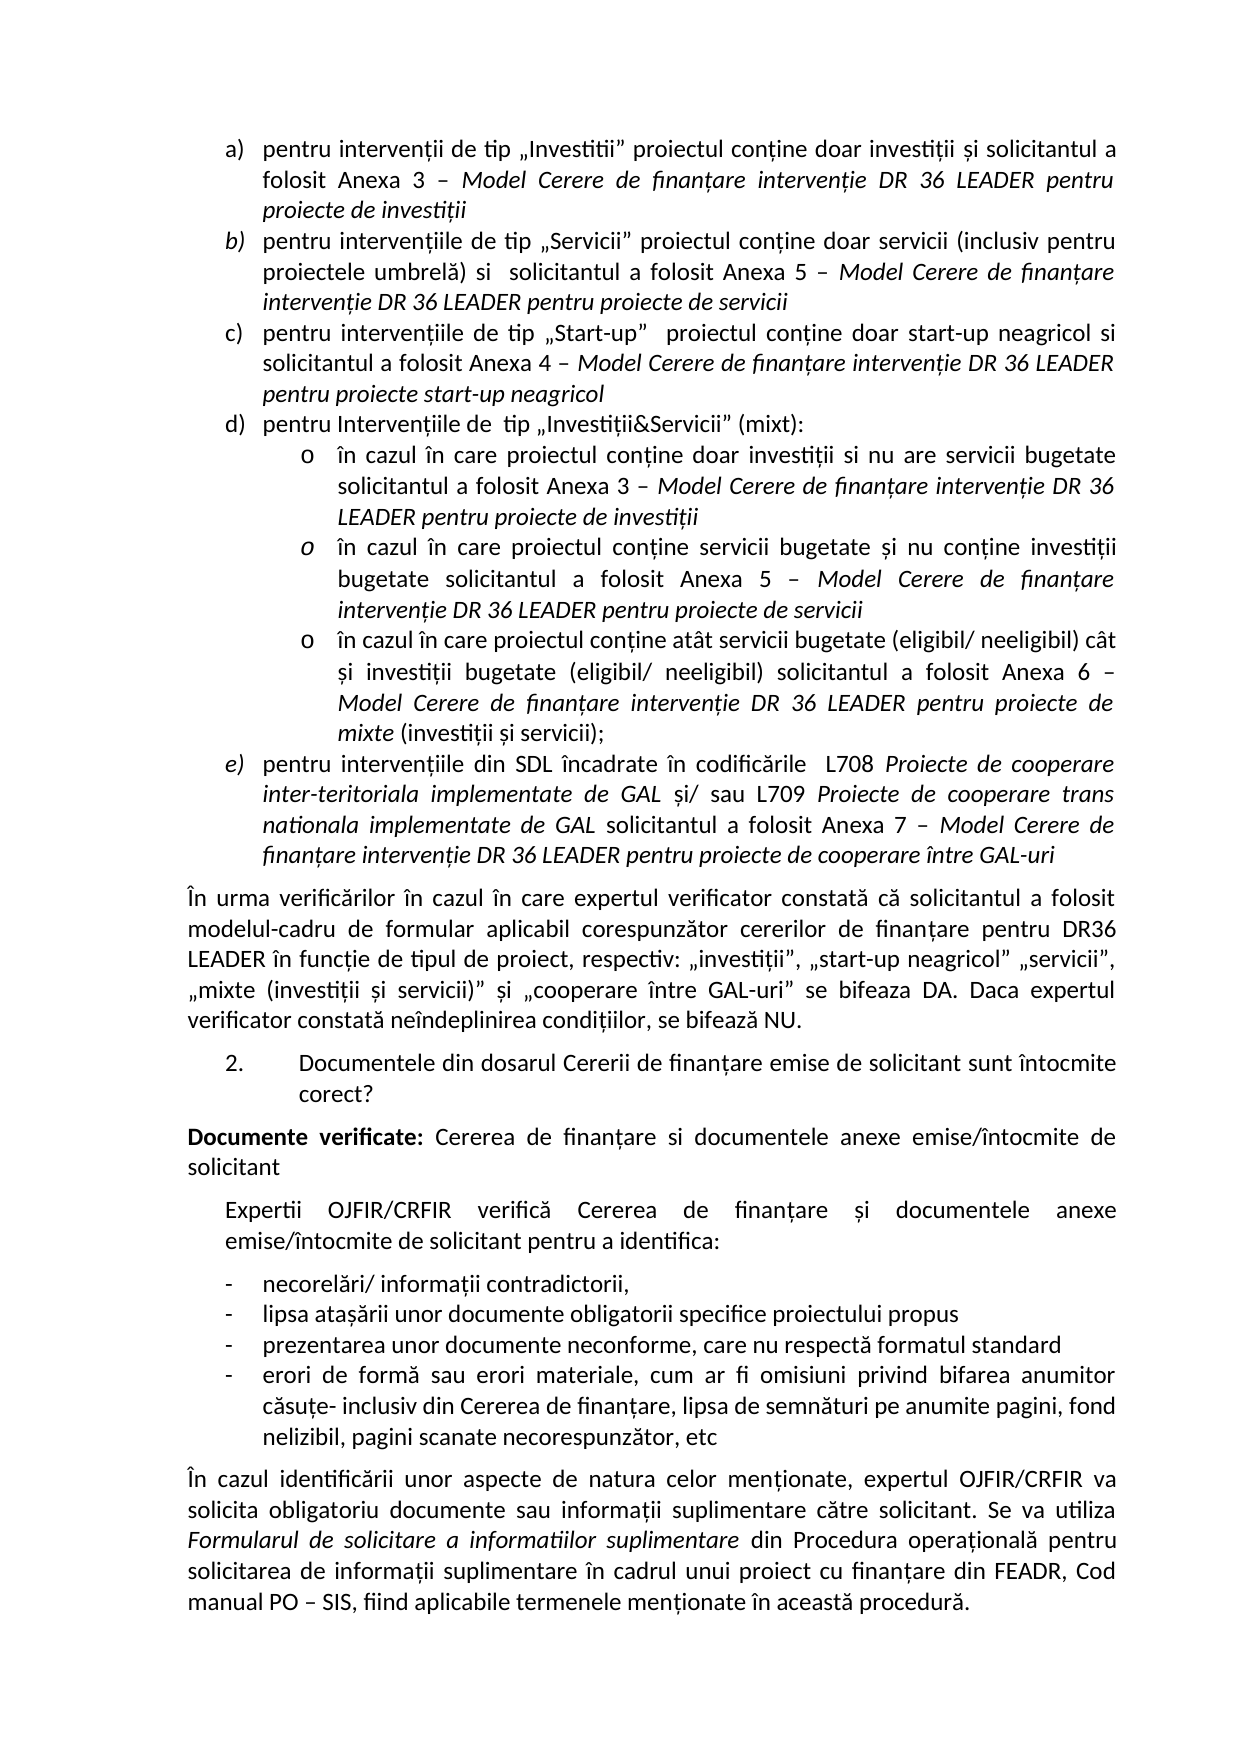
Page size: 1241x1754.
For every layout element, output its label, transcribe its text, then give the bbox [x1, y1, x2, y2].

list Documentele din dosarul Cererii de finanțare emise de solicitant sunt întocmite corect? [225, 1047, 1117, 1108]
list pentru intervențiile din SDL încadrate în codificările L708 Proiecte de cooperare inter-teritoriala implementate de GAL și/ sau L709 Proiecte de cooperare trans nationala implementate de GAL solicitantul a folosit Anexa 7 – Model Cerere de finanţare intervenţie DR 36 LEADER pentru proiecte de cooperare între GAL-uri [225, 748, 1117, 870]
text Expertii OJFIR/CRFIR verifică Cererea de finanțare și documentele anexe emise/întocmite de solicitant pentru a identifica: [225, 1194, 1117, 1256]
list lipsa atașării unor documente obligatorii specifice proiectului propus [225, 1298, 1117, 1329]
list necorelări/ informații contradictorii, [225, 1268, 1117, 1298]
text În urma verificărilor în cazul în care expertul verificator constată că solicitantul a folosit modelul-cadru de formular aplicabil corespunzător cererilor de finanțare pentru DR36 LEADER în funcţie de tipul de proiect, respectiv: „investiţii”, „start-up neagricol” „servicii”, „mixte (investiţii şi servicii)” şi „cooperare între GAL-uri” se bifeaza DA. Daca expertul verificator constată neîndeplinirea condițiilor, se bifează NU. [187, 882, 1117, 1035]
text Documente verificate: Cererea de finanțare si documentele anexe emise/întocmite de solicitant [187, 1121, 1117, 1182]
list în cazul în care proiectul conține atât servicii bugetate (eligibil/ neeligibil) cât și investiţii bugetate (eligibil/ neeligibil) solicitantul a folosit Anexa 6 – Model Cerere de finanţare intervenţie DR 36 LEADER pentru proiecte de mixte (investiţii şi servicii); [300, 624, 1117, 748]
list în cazul în care proiectul conține doar investiţii si nu are servicii bugetate solicitantul a folosit Anexa 3 – Model Cerere de finanţare intervenţie DR 36 LEADER pentru proiecte de investiţii [300, 439, 1117, 532]
list pentru Intervenţiile de tip „Investiţii&Servicii” (mixt): [225, 408, 1117, 439]
text În cazul identificării unor aspecte de natura celor menționate, expertul OJFIR/CRFIR va solicita obligatoriu documente sau informații suplimentare către solicitant. Se va utiliza Formularul de solicitare a informatiilor suplimentare din Procedura operațională pentru solicitarea de informații suplimentare în cadrul unui proiect cu finanțare din FEADR, Cod manual PO – SIS, fiind aplicabile termenele menționate în această procedură. [187, 1464, 1117, 1616]
list pentru intervențiile de tip „Start-up” proiectul conţine doar start-up neagricol si solicitantul a folosit Anexa 4 – Model Cerere de finanţare intervenţie DR 36 LEADER pentru proiecte start-up neagricol [225, 317, 1117, 408]
list pentru intervențiile de tip „Servicii” proiectul conţine doar servicii (inclusiv pentru proiectele umbrelă) si solicitantul a folosit Anexa 5 – Model Cerere de finanţare intervenţie DR 36 LEADER pentru proiecte de servicii [225, 225, 1117, 317]
list în cazul în care proiectul conține servicii bugetate și nu conține investiții bugetate solicitantul a folosit Anexa 5 – Model Cerere de finanţare intervenţie DR 36 LEADER pentru proiecte de servicii [300, 532, 1117, 624]
list erori de formă sau erori materiale, cum ar fi omisiuni privind bifarea anumitor căsuţe- inclusiv din Cererea de finanțare, lipsa de semnături pe anumite pagini, fond nelizibil, pagini scanate necorespunzător, etc [225, 1359, 1117, 1451]
list pentru intervenții de tip „Investitii” proiectul conţine doar investiţii și solicitantul a folosit Anexa 3 – Model Cerere de finanţare intervenţie DR 36 LEADER pentru proiecte de investiţii [225, 133, 1117, 225]
list prezentarea unor documente neconforme, care nu respectă formatul standard [225, 1329, 1117, 1359]
